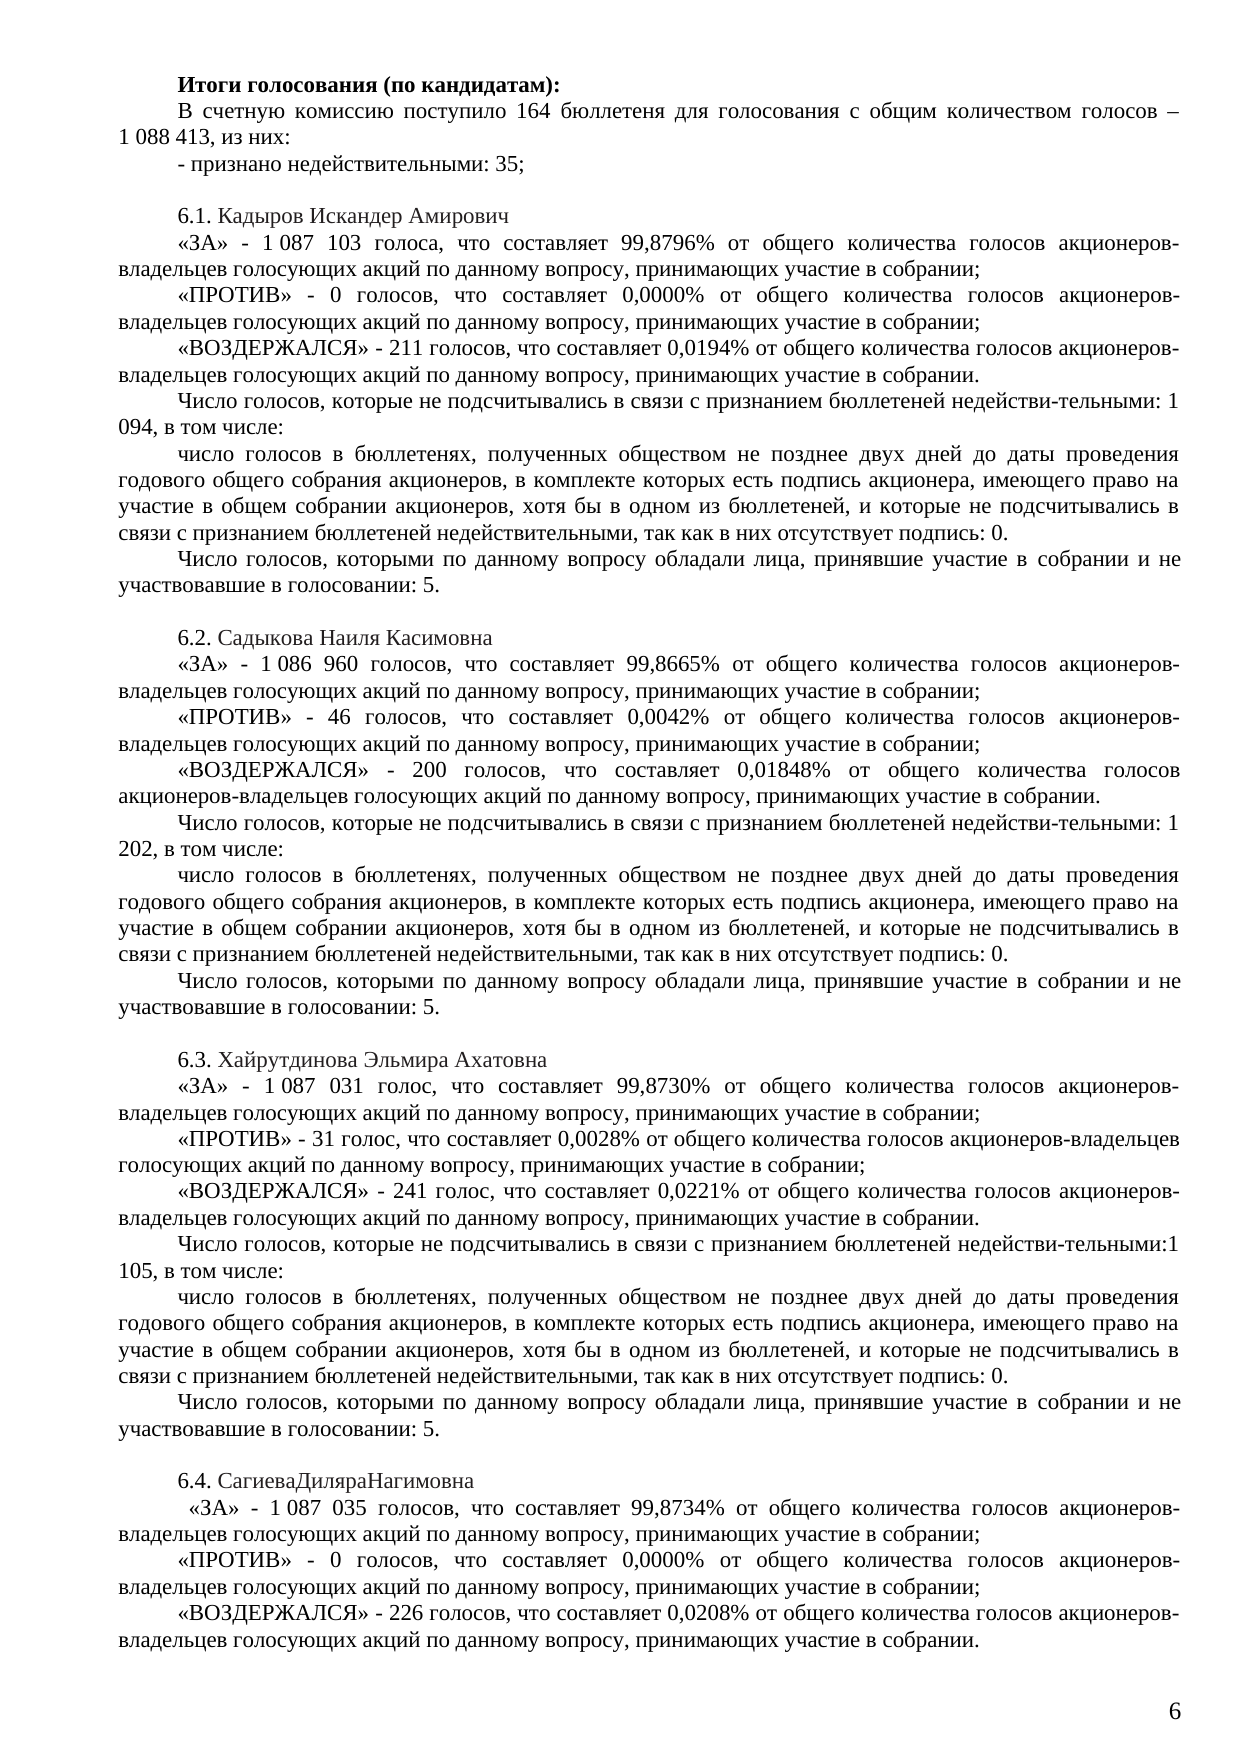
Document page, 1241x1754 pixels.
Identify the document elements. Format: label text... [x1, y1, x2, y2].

text 6.3. Хайрутдинова Эльмира Ахатовна [118, 1046, 1181, 1072]
text Число голосов, которыми по данному вопросу обладали лица, принявшие участие в собрании и не участвовавшие в голосовании: 5. [118, 967, 1181, 1019]
text Число голосов, которые не подсчитывались в связи с признанием бюллетеней недействи-тельными:1 105, в том числе: [118, 1230, 1181, 1283]
text «ПРОТИВ» - 0 голосов, что составляет 0,0000% от общего количества голосов акционеров-владельцев голосующих акций по данному вопросу, принимающих участие в собрании; [118, 282, 1181, 334]
text - признано недействительными: 35; [118, 150, 1181, 176]
text Число голосов, которыми по данному вопросу обладали лица, принявшие участие в собрании и не участвовавшие в голосовании: 5. [118, 1388, 1181, 1441]
text «ПРОТИВ» - 31 голос, что составляет 0,0028% от общего количества голосов акционеров-владельцев голосующих акций по данному вопросу, принимающих участие в собрании; [118, 1125, 1181, 1178]
text 6.4. СагиеваДиляраНагимовна [118, 1467, 1181, 1494]
text 6.1. Кадыров Искандер Амирович [118, 202, 1181, 229]
text «ЗА» - 1 086 960 голосов, что составляет 99,8665% от общего количества голосов акционеров-владельцев голосующих акций по данному вопросу, принимающих участие в собрании; [118, 651, 1181, 703]
text «ПРОТИВ» - 46 голосов, что составляет 0,0042% от общего количества голосов акционеров-владельцев голосующих акций по данному вопросу, принимающих участие в собрании; [118, 703, 1181, 756]
text Число голосов, которые не подсчитывались в связи с признанием бюллетеней недействи-тельными: 1 202, в том числе: [118, 809, 1181, 861]
text «ВОЗДЕРЖАЛСЯ» - 200 голосов, что составляет 0,01848% от общего количества голосов акционеров-владельцев голосующих акций по данному вопросу, принимающих участие в собрании. [118, 756, 1181, 809]
text Итоги голосования (по кандидатам): [118, 71, 1181, 97]
text «ЗА» - 1 087 031 голос, что составляет 99,8730% от общего количества голосов акционеров-владельцев голосующих акций по данному вопросу, принимающих участие в собрании; [118, 1072, 1181, 1125]
text «ВОЗДЕРЖАЛСЯ» - 211 голосов, что составляет 0,0194% от общего количества голосов акционеров-владельцев голосующих акций по данному вопросу, принимающих участие в собрании. [118, 334, 1181, 387]
text «ЗА» - 1 087 103 голоса, что составляет 99,8796% от общего количества голосов акционеров-владельцев голосующих акций по данному вопросу, принимающих участие в собрании; [118, 229, 1181, 282]
text Число голосов, которые не подсчитывались в связи с признанием бюллетеней недействи-тельными: 1 094, в том числе: [118, 387, 1181, 440]
text В счетную комиссию поступило 164 бюллетеня для голосования с общим количеством голосов – 1 088 413, из них: [118, 97, 1181, 150]
text «ВОЗДЕРЖАЛСЯ» - 226 голосов, что составляет 0,0208% от общего количества голосов акционеров-владельцев голосующих акций по данному вопросу, принимающих участие в собрании. [118, 1599, 1181, 1652]
text «ЗА» - 1 087 035 голосов, что составляет 99,8734% от общего количества голосов акционеров-владельцев голосующих акций по данному вопросу, принимающих участие в собрании; [118, 1494, 1181, 1547]
text Число голосов, которыми по данному вопросу обладали лица, принявшие участие в собрании и не участвовавшие в голосовании: 5. [118, 545, 1181, 598]
text «ВОЗДЕРЖАЛСЯ» - 241 голос, что составляет 0,0221% от общего количества голосов акционеров-владельцев голосующих акций по данному вопросу, принимающих участие в собрании. [118, 1178, 1181, 1230]
text 6.2. Садыкова Наиля Касимовна [118, 624, 1181, 651]
text «ПРОТИВ» - 0 голосов, что составляет 0,0000% от общего количества голосов акционеров-владельцев голосующих акций по данному вопросу, принимающих участие в собрании; [118, 1547, 1181, 1599]
